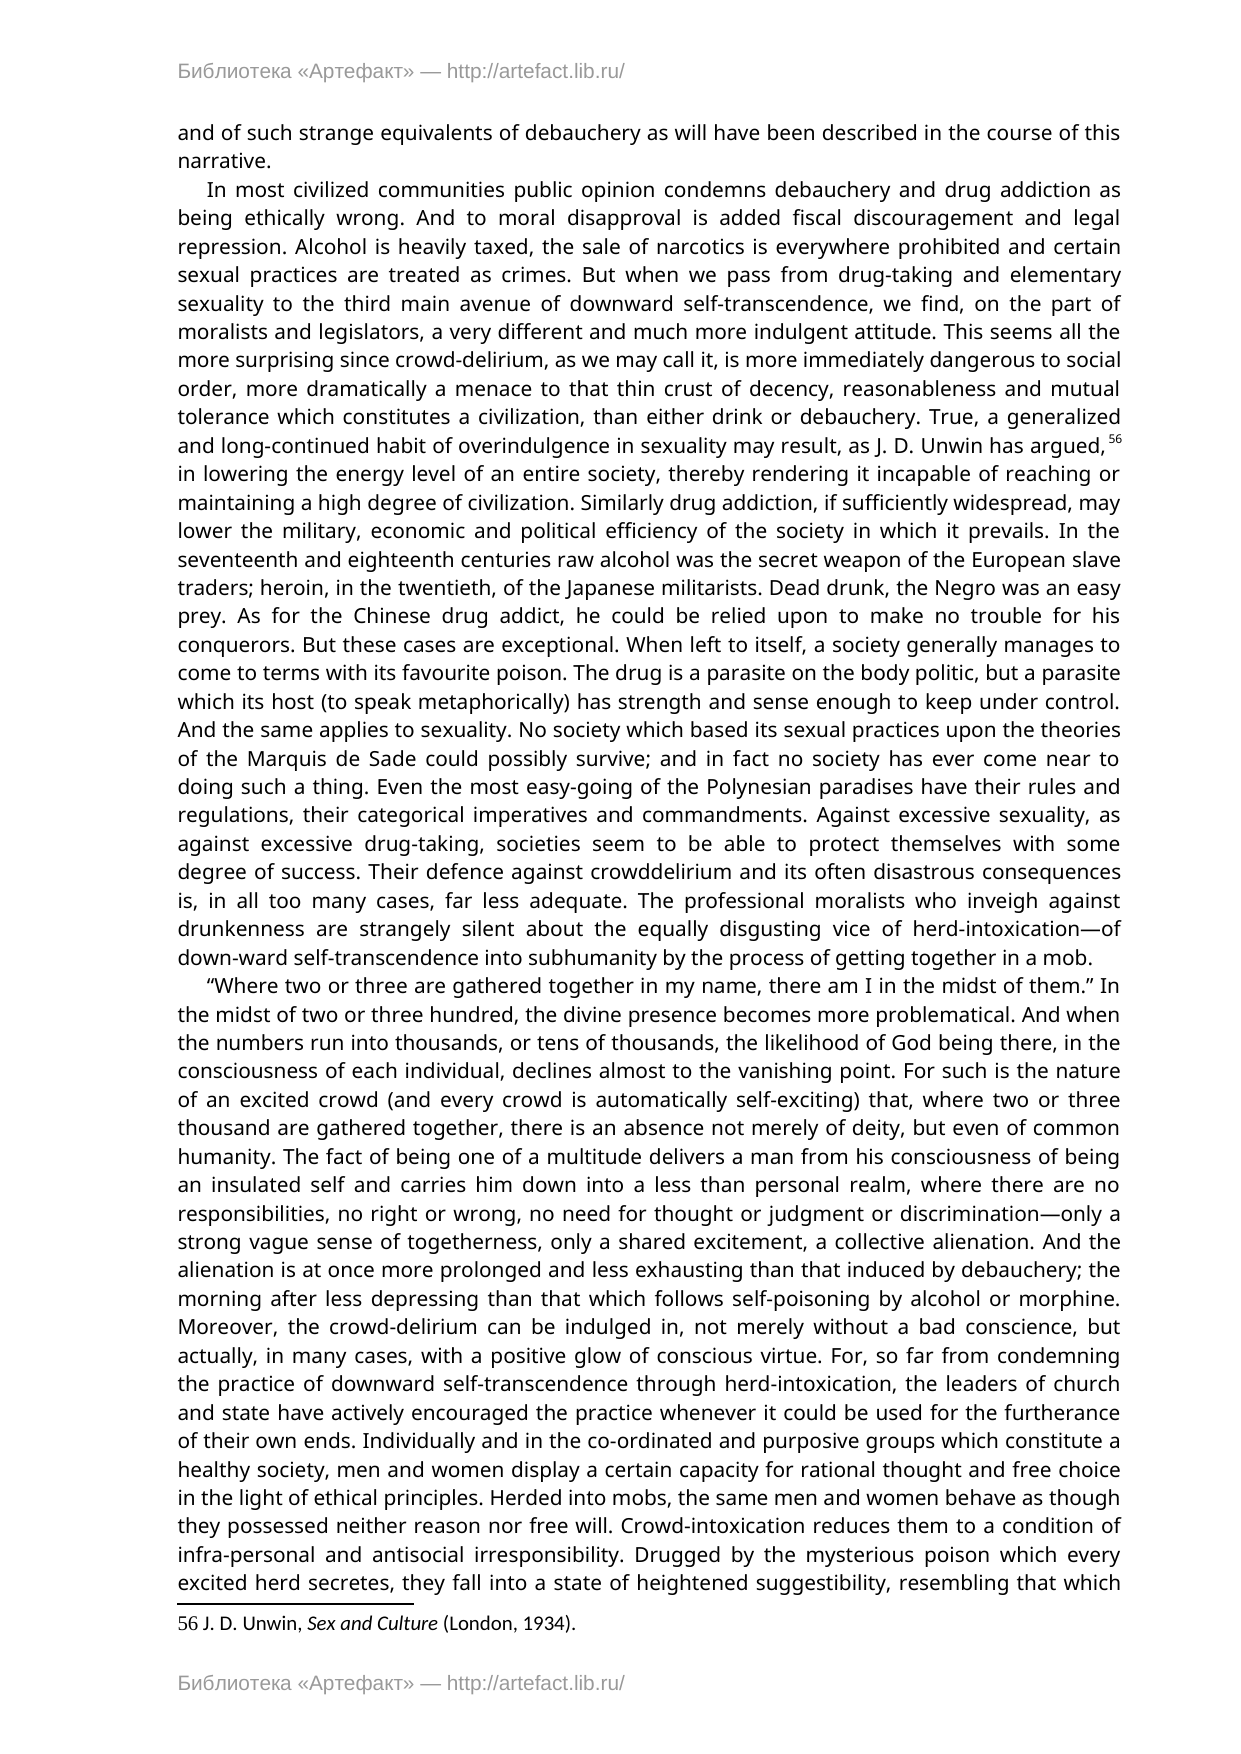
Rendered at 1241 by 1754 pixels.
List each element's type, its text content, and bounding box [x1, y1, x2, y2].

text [177, 971, 1122, 1597]
text In most civilized communities public opinion condemns debauchery and drug addiction as being ethically wrong. And to moral disapproval is added fiscal discouragement and legal repression. Alcohol is heavily taxed, the sale of narcotics is everywhere prohibited and certain sexual practices are treated as crimes. But when we pass from drug-taking and elementary sexuality to the third main avenue of downward self-transcendence, we find, on the part of moralists and legislators, a very different and much more indulgent attitude. This seems all the more surprising since crowd-delirium, as we may call it, is more immediately dangerous to social order, more dramatically a menace to that thin crust of decency, reasonableness and mutual tolerance which constitutes a civilization, than either drink or debauchery. True, a generalized and long-continued habit of overindulgence in sexuality may result, as J. D. Unwin has argued, in lowering the energy level of an entire society, thereby rendering it incapable of reaching or maintaining a high degree of civilization. Similarly drug addiction, if sufficiently widespread, may lower the military, economic and political efficiency of the society in which it prevails. In the seventeenth and eighteenth centuries raw alcohol was the secret weapon of the European slave traders; heroin, in the twentieth, of the Japanese militarists. Dead drunk, the Negro was an easy prey. As for the Chinese drug addict, he could be relied upon to make no trouble for his conquerors. But these cases are exceptional. When left to itself, a society generally manages to come to terms with its favourite poison. The drug is a parasite on the body politic, but a parasite which its host (to speak metaphorically) has strength and sense enough to keep under control. And the same applies to sexuality. No society which based its sexual practices upon the theories of the Marquis de Sade could possibly survive; and in fact no society has ever come near to doing such a thing. Even the most easy-going of the Polynesian paradises have their rules and regulations, their categorical imperatives and commandments. Against excessive sexuality, as against excessive drug-taking, societies seem to be able to protect themselves with some degree of success. Their defence against crowddelirium and its often disastrous consequences is, in all too many cases, far less adequate. The professional moralists who inveigh against drunkenness are strangely silent about the equally disgusting vice of herd-intoxication—of down-ward self-transcendence into subhumanity by the process of getting together in a mob. [177, 175, 1122, 971]
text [177, 118, 1122, 175]
